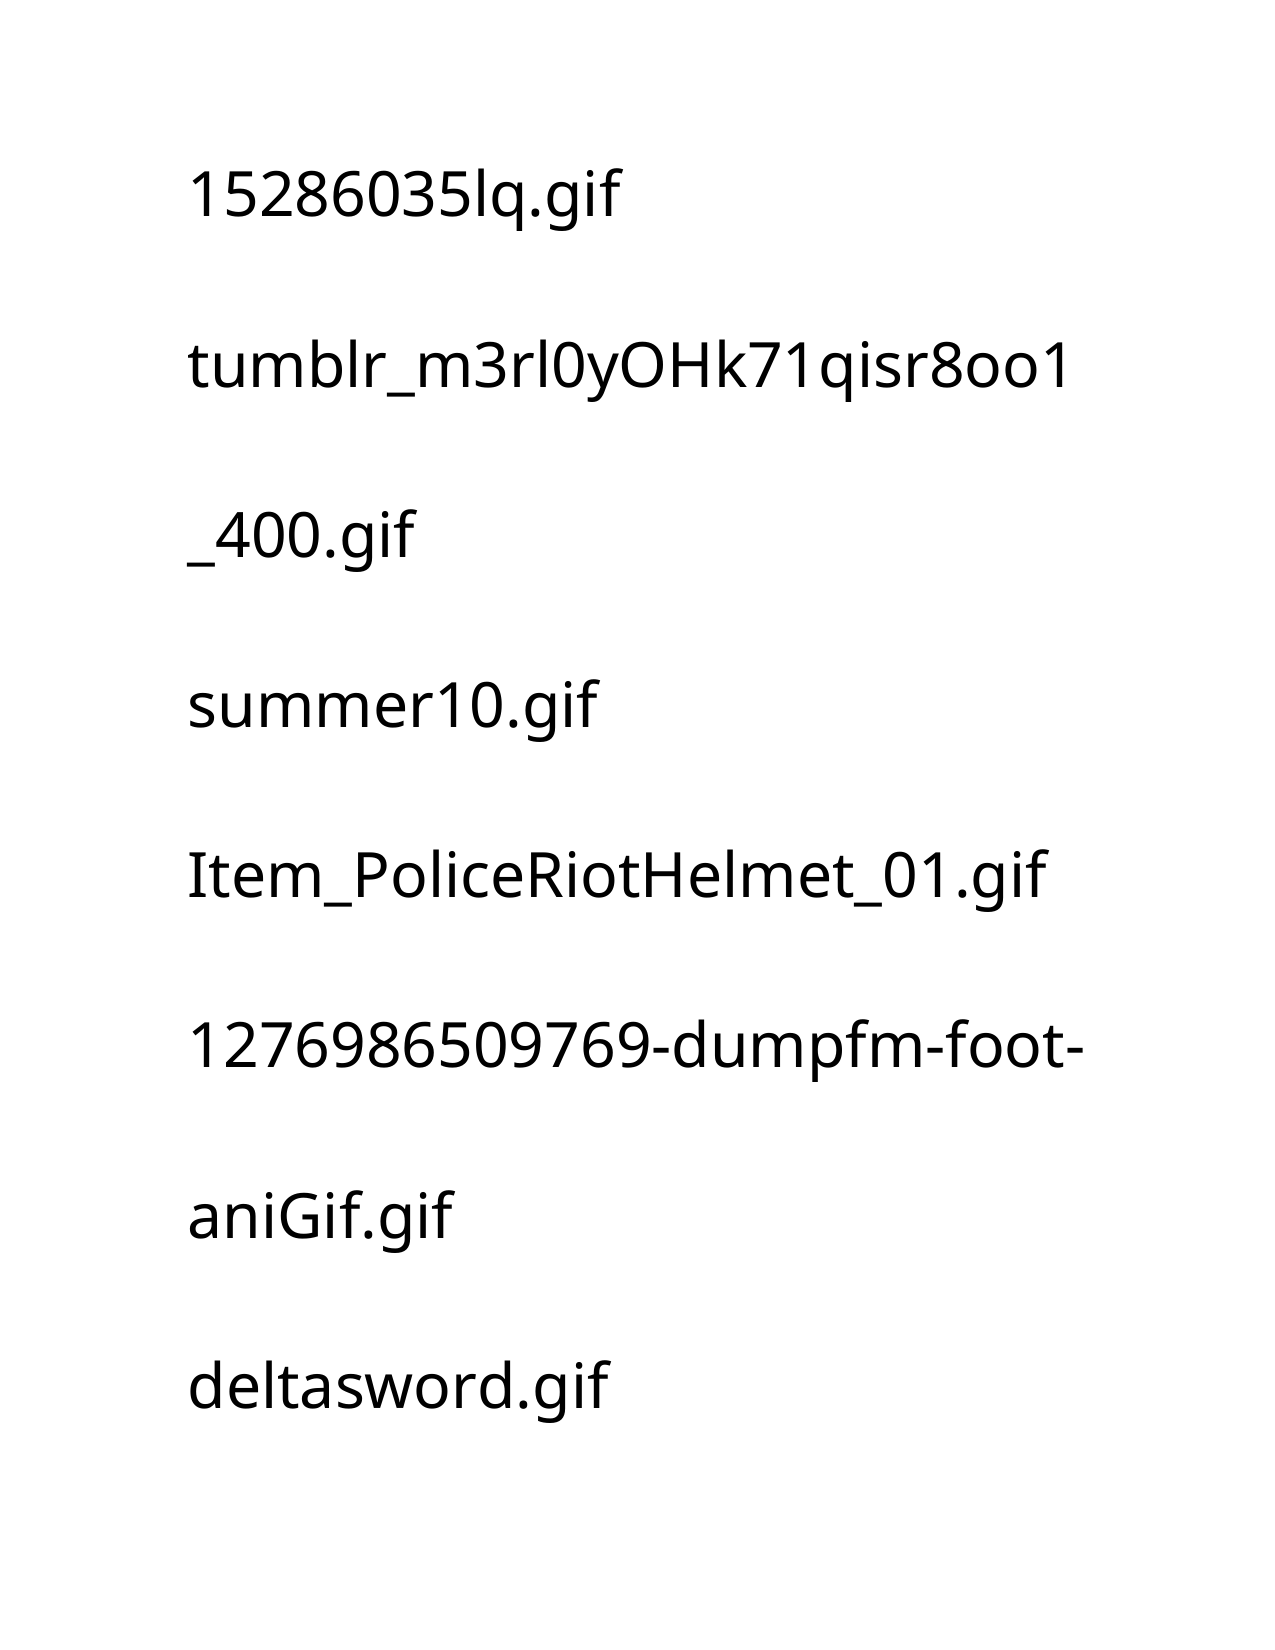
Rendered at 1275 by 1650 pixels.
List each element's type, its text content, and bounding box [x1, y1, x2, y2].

text tumblr_m3rl0yOHk71qisr8oo1_400.gif [187, 320, 1087, 576]
text summer10.gif [187, 661, 1087, 746]
text deltasword.gif [187, 1341, 1087, 1427]
text 15286035lq.gif [187, 150, 1087, 235]
text 1276986509769-dumpfm-foot-aniGif.gif [187, 1001, 1087, 1256]
text Item_PoliceRiotHelmet_01.gif [187, 831, 1087, 916]
